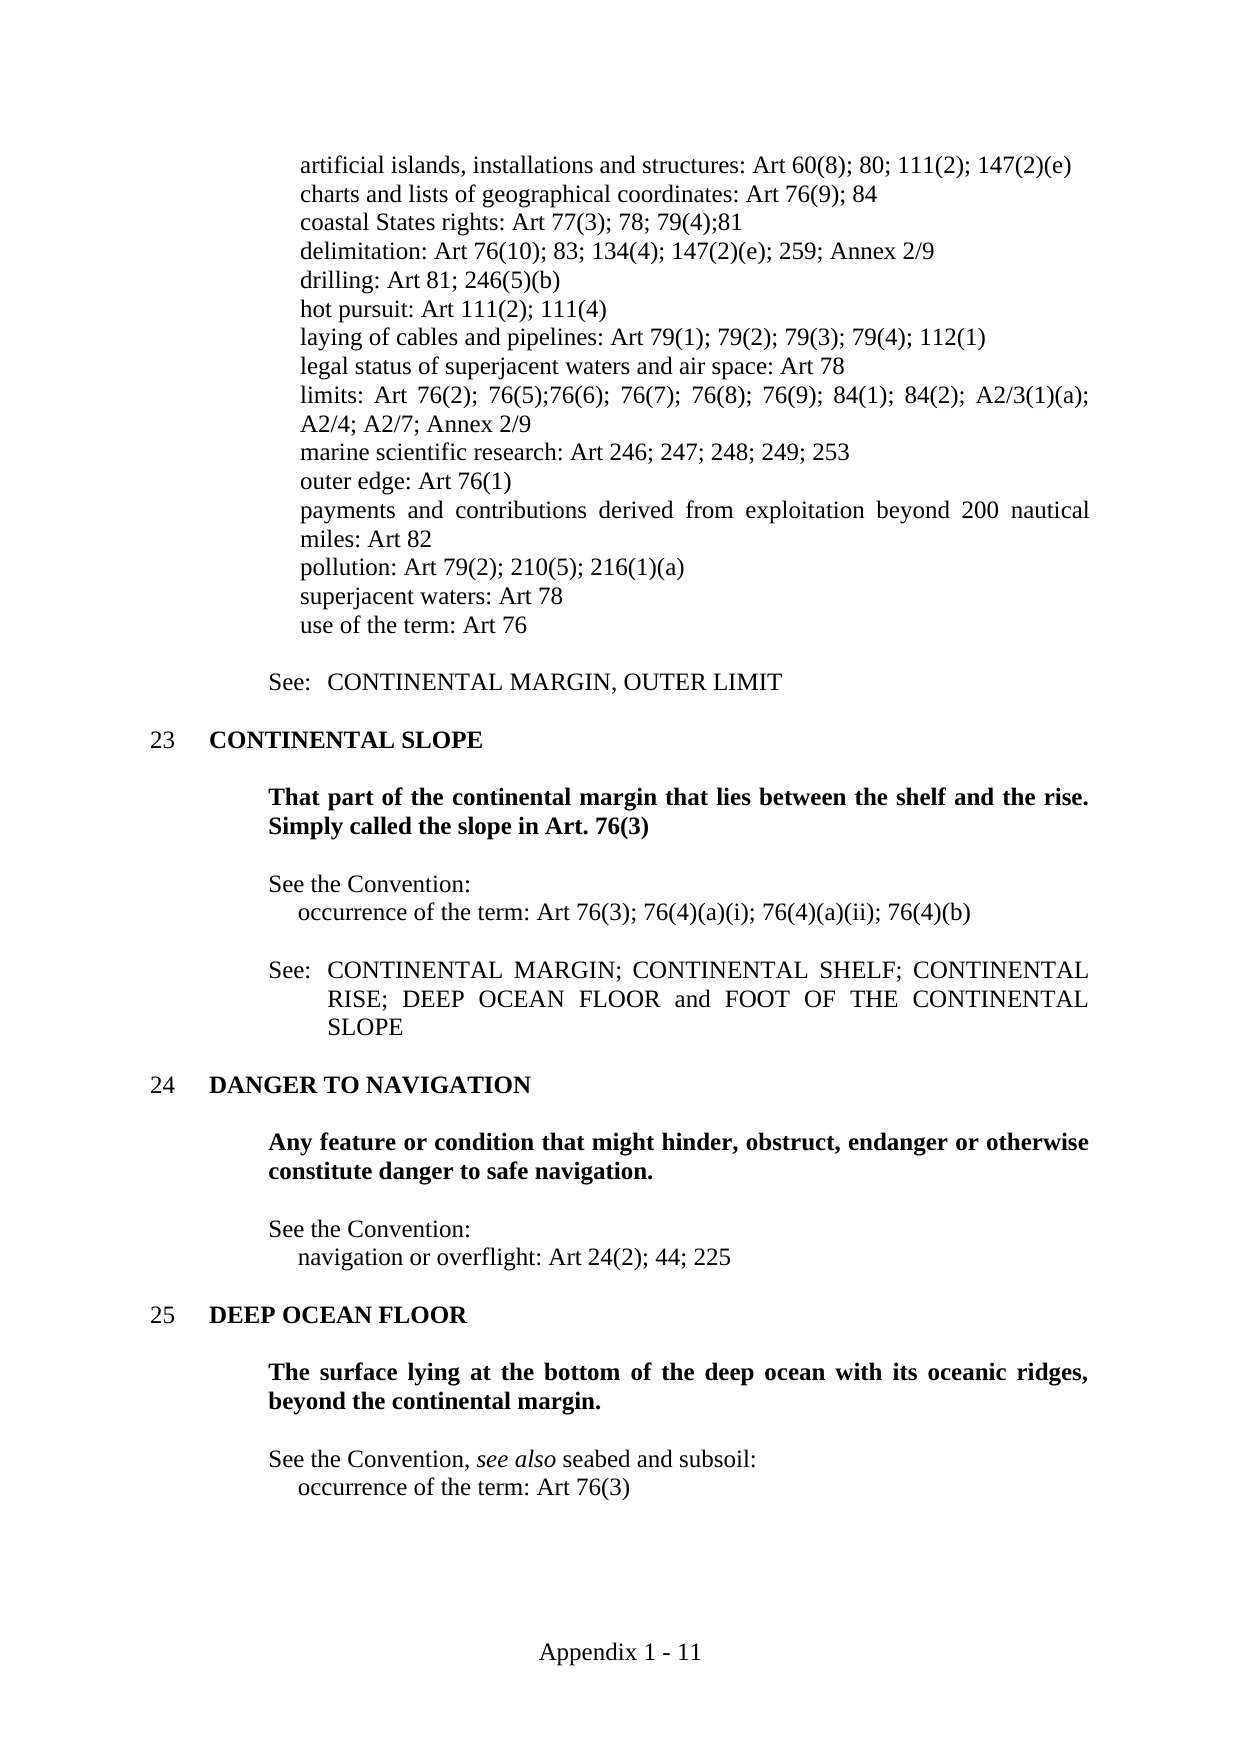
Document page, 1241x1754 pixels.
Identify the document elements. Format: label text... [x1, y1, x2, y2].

text artificial islands, installations and structures: Art 60(8); 80; 111(2); 147(2)(e) [300, 150, 1090, 179]
text occurrence of the term: Art 76(3); 76(4)(a)(i); 76(4)(a)(ii); 76(4)(b) [298, 897, 1090, 926]
text The surface lying at the bottom of the deep ocean with its oceanic ridges, beyond the continental margin. [268, 1357, 1090, 1415]
text navigation or overflight: Art 24(2); 44; 225 [298, 1242, 1090, 1271]
text 24 DANGER TO NAVIGATION [150, 1070, 1090, 1099]
text pollution: Art 79(2); 210(5); 216(1)(a) [300, 552, 1090, 581]
text See: CONTINENTAL MARGIN, OUTER LIMIT [268, 667, 1090, 696]
text marine scientific research: Art 246; 247; 248; 249; 253 [300, 437, 1090, 466]
text coastal States rights: Art 77(3); 78; 79(4);81 [300, 207, 1090, 236]
text charts and lists of geographical coordinates: Art 76(9); 84 [300, 179, 1090, 207]
text 23 CONTINENTAL SLOPE [150, 725, 1090, 754]
text hot pursuit: Art 111(2); 111(4) [300, 294, 1090, 322]
text 25 DEEP OCEAN FLOOR [150, 1300, 1090, 1329]
text limits: Art 76(2); 76(5);76(6); 76(7); 76(8); 76(9); 84(1); 84(2); A2/3(1)(a); A2/4; A2/7; Annex 2/9 [300, 380, 1090, 437]
text use of the term: Art 76 [300, 610, 1090, 639]
text superjacent waters: Art 78 [300, 581, 1090, 610]
text laying of cables and pipelines: Art 79(1); 79(2); 79(3); 79(4); 112(1) [300, 322, 1090, 351]
text See: CONTINENTAL MARGIN; CONTINENTAL SHELF; CONTINENTAL RISE; DEEP OCEAN FLOOR and FOOT OF THE CONTINENTAL SLOPE [268, 955, 1090, 1041]
text delimitation: Art 76(10); 83; 134(4); 147(2)(e); 259; Annex 2/9 [300, 236, 1090, 265]
text occurrence of the term: Art 76(3) [298, 1472, 1090, 1501]
text drilling: Art 81; 246(5)(b) [300, 265, 1090, 294]
text See the Convention: [268, 1214, 1090, 1242]
text legal status of superjacent waters and air space: Art 78 [300, 351, 1090, 380]
text That part of the continental margin that lies between the shelf and the rise. Simply called the slope in Art. 76(3) [268, 782, 1090, 840]
text payments and contributions derived from exploitation beyond 200 nautical miles: Art 82 [300, 495, 1090, 552]
text Any feature or condition that might hinder, obstruct, endanger or otherwise constitute danger to safe navigation. [268, 1127, 1090, 1185]
text outer edge: Art 76(1) [300, 466, 1090, 495]
text See the Convention, see also seabed and subsoil: [268, 1444, 1090, 1472]
text See the Convention: [268, 869, 1090, 897]
